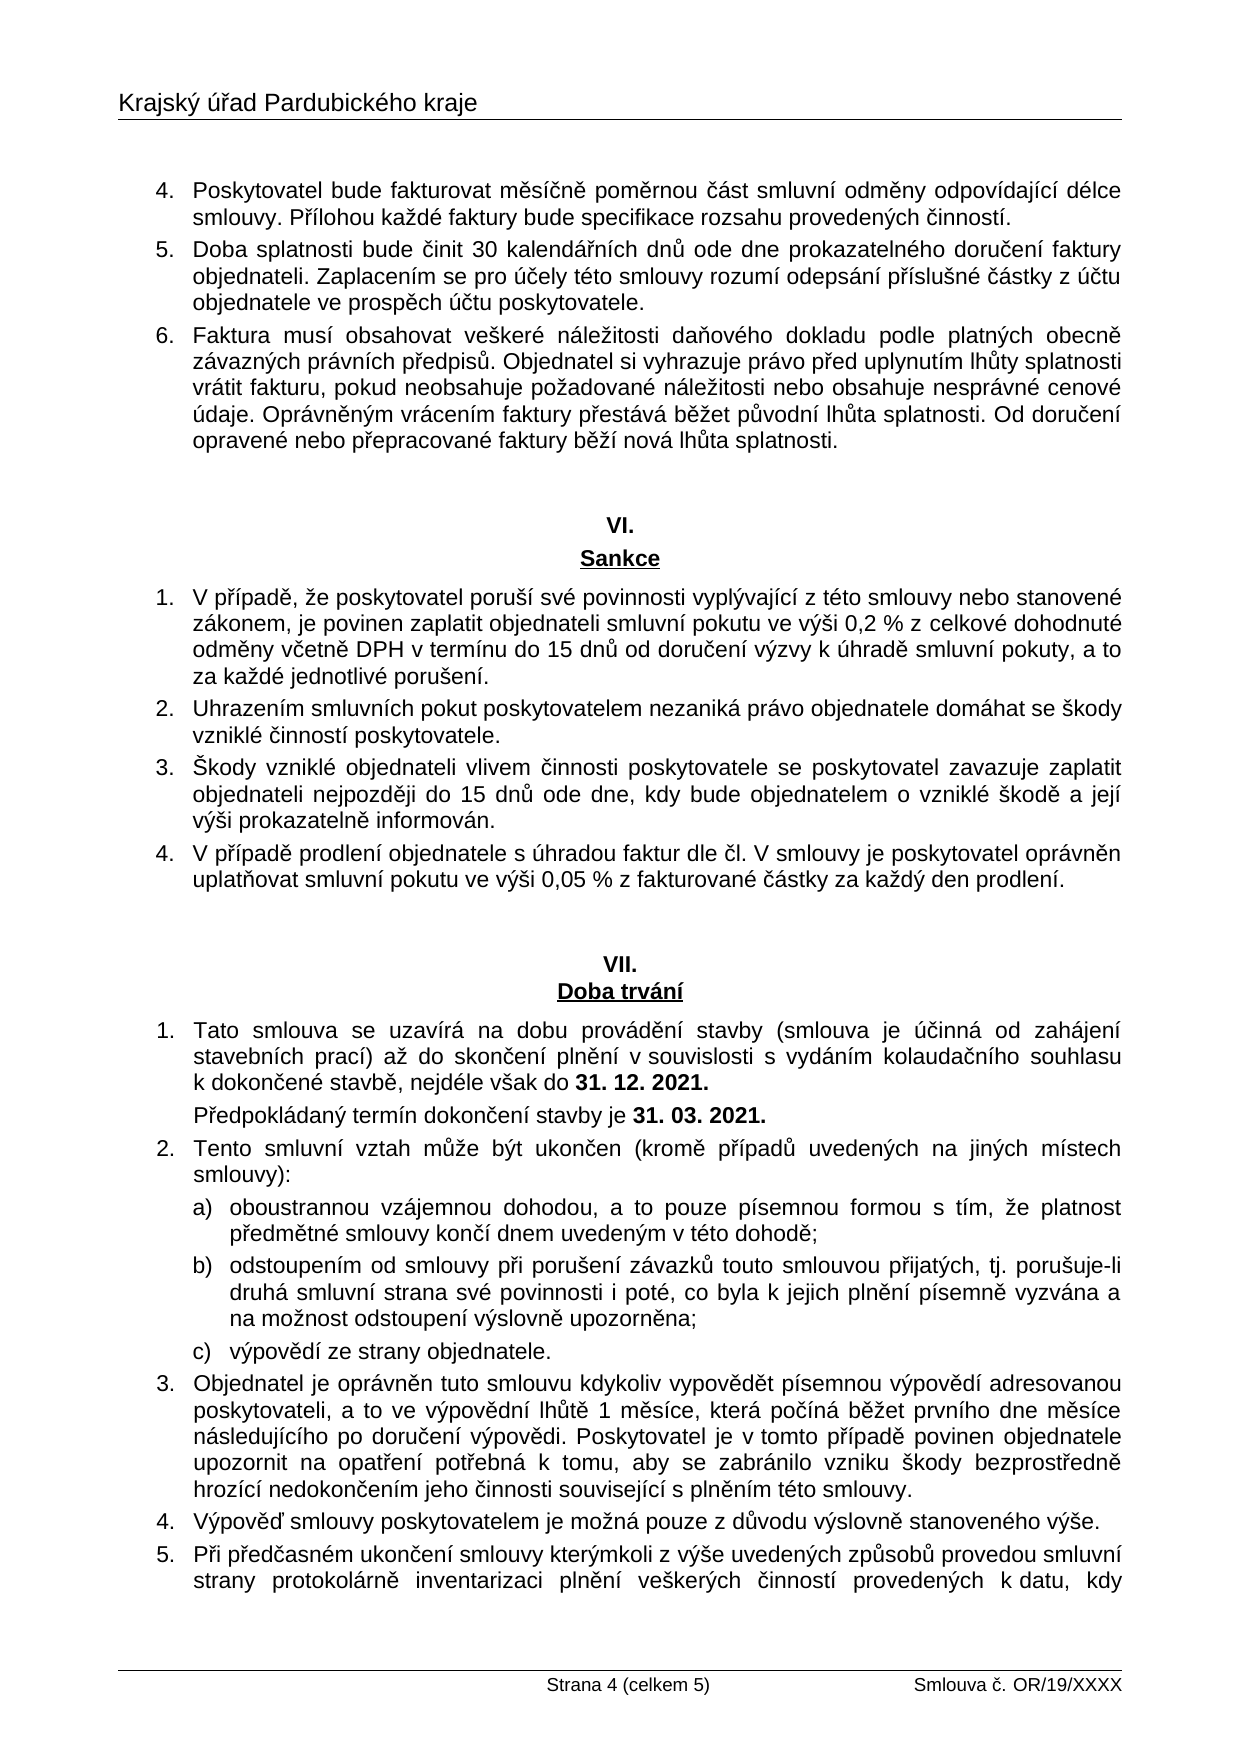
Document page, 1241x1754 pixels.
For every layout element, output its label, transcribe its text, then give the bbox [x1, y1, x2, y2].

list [156, 1541, 1122, 1594]
text VII. [118, 951, 1122, 978]
list výpovědí ze strany objednatele. [192, 1338, 1122, 1364]
subtitle Doba trvání [118, 978, 1122, 1004]
list Faktura musí obsahovat veškeré náležitosti daňového dokladu podle platných obecně závazných právních předpisů. Objednatel si vyhrazuje právo před uplynutím lhůty splatnosti vrátit fakturu, pokud neobsahuje požadované náležitosti nebo obsahuje nesprávné cenové údaje. Oprávněným vrácením faktury přestává běžet původní lhůta splatnosti. Od doručení opravené nebo přepracované faktury běží nová lhůta splatnosti. [155, 322, 1122, 453]
text Předpokládaný termín dokončení stavby je 31. 03. 2021. [193, 1102, 1122, 1128]
list Tento smluvní vztah může být ukončen (kromě případů uvedených na jiných místech smlouvy): [156, 1134, 1122, 1187]
list Výpověď smlouvy poskytovatelem je možná pouze z důvodu výslovně stanoveného výše. [156, 1508, 1122, 1535]
list Objednatel je oprávněn tuto smlouvu kdykoliv vypovědět písemnou výpovědí adresovanou poskytovateli, a to ve výpovědní lhůtě 1 měsíce, která počíná běžet prvního dne měsíce následujícího po doručení výpovědi. Poskytovatel je v tomto případě povinen objednatele upozornit na opatření potřebná k tomu, aby se zabránilo vzniku škody bezprostředně hrozící nedokončením jeho činnosti související s plněním této smlouvy. [156, 1370, 1122, 1502]
list V případě, že poskytovatel poruší své povinnosti vyplývající z této smlouvy nebo stanovené zákonem, je povinen zaplatit objednateli smluvní pokutu ve výši 0,2 % z celkové dohodnuté odměny včetně DPH v termínu do 15 dnů od doručení výzvy k úhradě smluvní pokuty, a to za každé jednotlivé porušení. [155, 584, 1122, 689]
subtitle Sankce [118, 545, 1122, 571]
list Tato smlouva se uzavírá na dobu provádění stavby (smlouva je účinná od zahájení stavebních prací) až do skončení plnění v souvislosti s vydáním kolaudačního souhlasu k dokončené stavbě, nejdéle však do 31. 12. 2021. [156, 1017, 1122, 1096]
list Škody vzniklé objednateli vlivem činnosti poskytovatele se poskytovatel zavazuje zaplatit objednateli nejpozději do 15 dnů ode dne, kdy bude objednatelem o vzniklé škodě a její výši prokazatelně informován. [155, 754, 1122, 833]
text VI. [118, 512, 1122, 539]
list V případě prodlení objednatele s úhradou faktur dle čl. V smlouvy je poskytovatel oprávněn uplatňovat smluvní pokutu ve výši 0,05 % z fakturované částky za každý den prodlení. [155, 840, 1122, 892]
list odstoupením od smlouvy při porušení závazků touto smlouvou přijatých, tj. porušuje-li druhá smluvní strana své povinnosti i poté, co byla k jejich plnění písemně vyzvána a na možnost odstoupení výslovně upozorněna; [192, 1252, 1122, 1331]
list oboustrannou vzájemnou dohodou, a to pouze písemnou formou s tím, že platnost předmětné smlouvy končí dnem uvedeným v této dohodě; [192, 1193, 1122, 1246]
list Doba splatnosti bude činit 30 kalendářních dnů ode dne prokazatelného doručení faktury objednateli. Zaplacením se pro účely této smlouvy rozumí odepsání příslušné částky z účtu objednatele ve prospěch účtu poskytovatele. [155, 236, 1122, 315]
list Poskytovatel bude fakturovat měsíčně poměrnou část smluvní odměny odpovídající délce smlouvy. Přílohou každé faktury bude specifikace rozsahu provedených činností. [155, 177, 1122, 230]
list Uhrazením smluvních pokut poskytovatelem nezaniká právo objednatele domáhat se škody vzniklé činností poskytovatele. [155, 695, 1122, 748]
